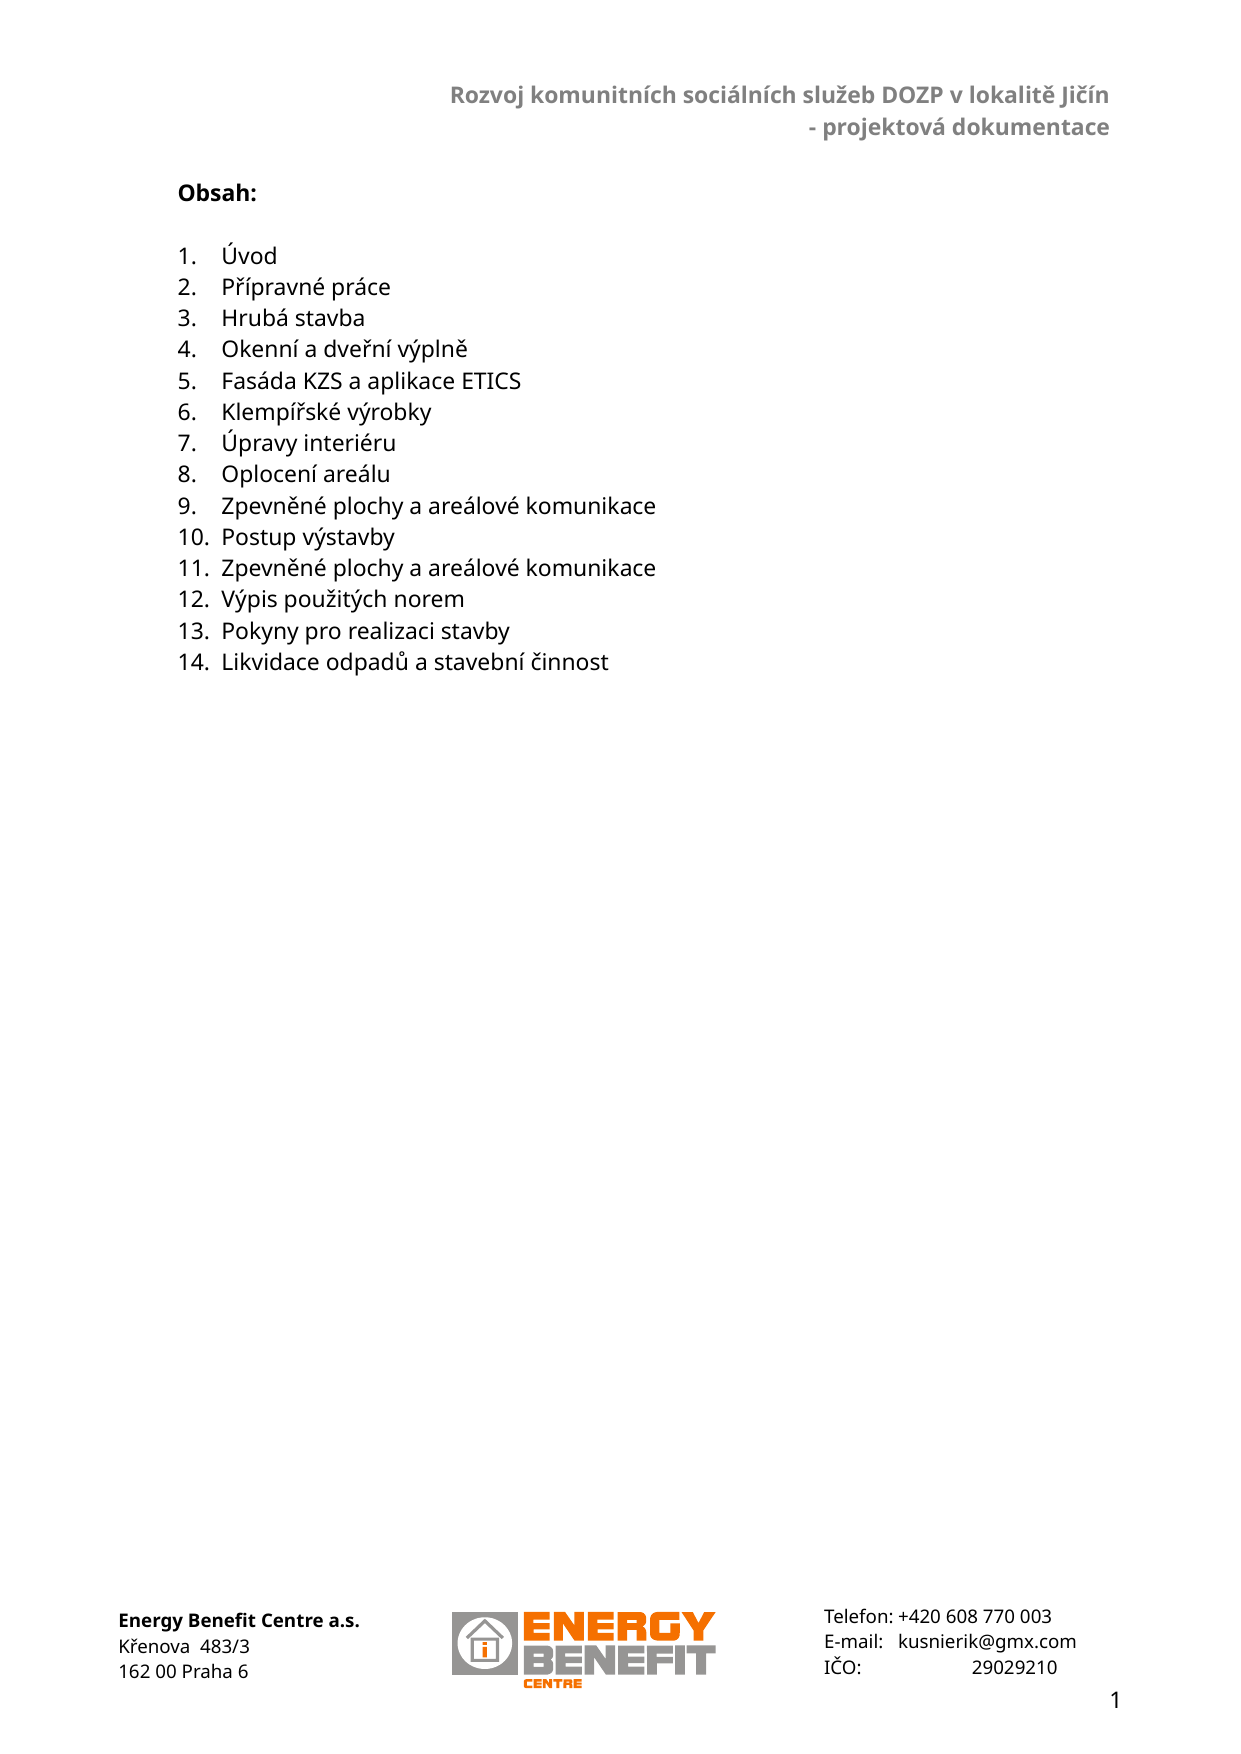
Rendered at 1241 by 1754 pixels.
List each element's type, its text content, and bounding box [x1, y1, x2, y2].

list Hrubá stavba [177, 302, 1122, 333]
list Fasáda KZS a aplikace ETICS [177, 365, 1122, 396]
list Úvod [177, 240, 1122, 271]
list Pokyny pro realizaci stavby [177, 615, 1122, 646]
list Přípravné práce [177, 271, 1122, 302]
list Zpevněné plochy a areálové komunikace [177, 552, 1122, 583]
list Likvidace odpadů a stavební činnost [177, 646, 1122, 677]
list Okenní a dveřní výplně [177, 333, 1122, 365]
list Oplocení areálu [177, 458, 1122, 490]
list Klempířské výrobky [177, 396, 1122, 427]
text Obsah: [118, 177, 1122, 208]
list Úpravy interiéru [177, 427, 1122, 458]
list Výpis použitých norem [177, 583, 1122, 615]
list Postup výstavby [177, 521, 1122, 552]
list Zpevněné plochy a areálové komunikace [177, 490, 1122, 521]
